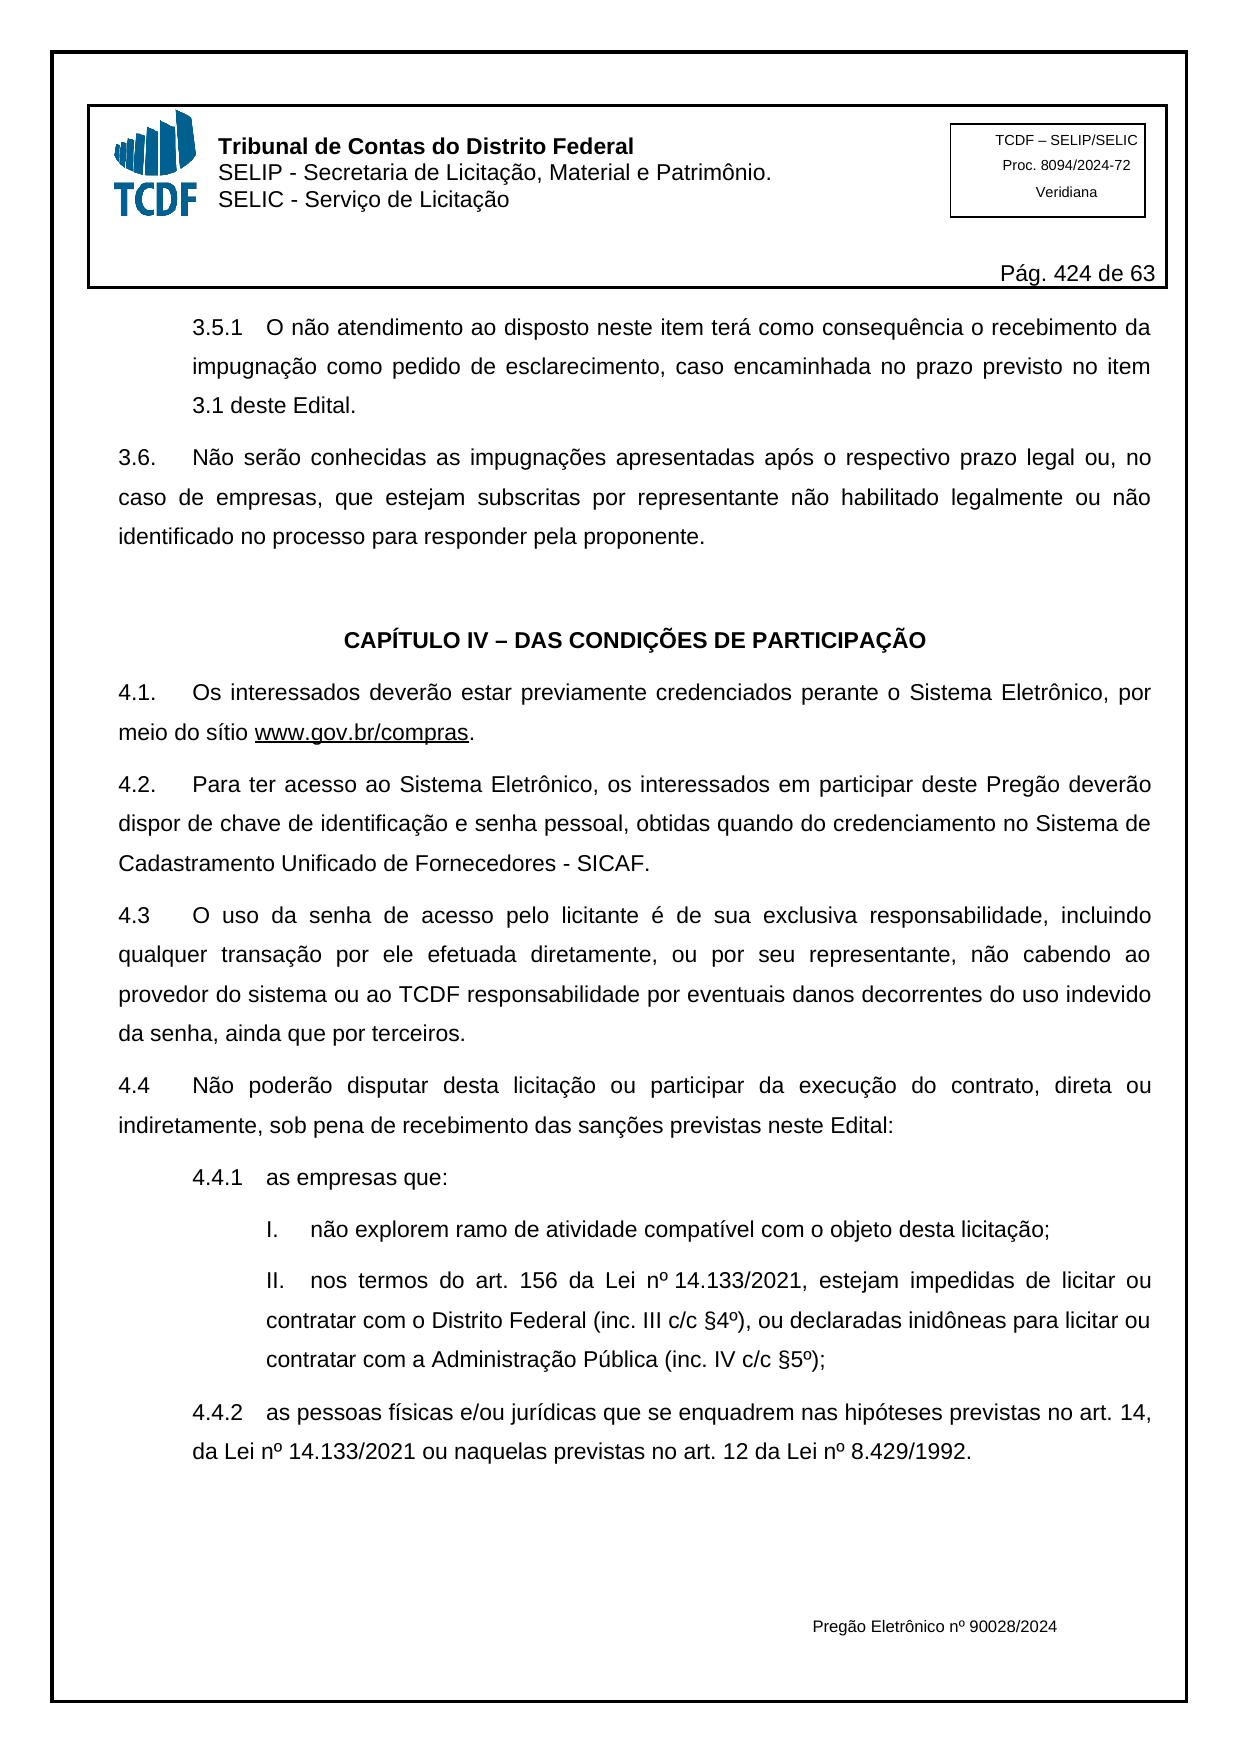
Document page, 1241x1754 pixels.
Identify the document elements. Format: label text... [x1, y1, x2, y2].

text 4.2. Para ter acesso ao Sistema Eletrônico, os interessados em participar deste Pregão deverão dispor de chave de identificação e senha pessoal, obtidas quando do credenciamento no Sistema de Cadastramento Unificado de Fornecedores - SICAF. [118, 771, 1152, 876]
text I. não explorem ramo de atividade compatível com o objeto desta licitação; [266, 1216, 1152, 1242]
text II. nos termos do art. 156 da Lei nº 14.133/2021, estejam impedidas de licitar ou contratar com o Distrito Federal (inc. III c/c §4º), ou declaradas inidôneas para licitar ou contratar com a Administração Pública (inc. IV c/c §5º); [266, 1267, 1152, 1373]
text 3.5.1 O não atendimento ao disposto neste item terá como consequência o recebimento da impugnação como pedido de esclarecimento, caso encaminhada no prazo previsto no item 3.1 deste Edital. [192, 313, 1152, 419]
text 4.4.1 as empresas que: [192, 1163, 1152, 1190]
text 4.1. Os interessados deverão estar previamente credenciados perante o Sistema Eletrônico, por meio do sítio www.gov.br/compras. [118, 679, 1152, 745]
text CAPÍTULO IV – DAS CONDIÇÕES DE PARTICIPAÇÃO [118, 627, 1152, 654]
text 3.6. Não serão conhecidas as impugnações apresentadas após o respectivo prazo legal ou, no caso de empresas, que estejam subscritas por representante não habilitado legalmente ou não identificado no processo para responder pela proponente. [118, 444, 1152, 550]
picture [99, 107, 211, 218]
text 4.3 O uso da senha de acesso pelo licitante é de sua exclusiva responsabilidade, incluindo qualquer transação por ele efetuada diretamente, ou por seu representante, não cabendo ao provedor do sistema ou ao TCDF responsabilidade por eventuais danos decorrentes do uso indevido da senha, ainda que por terceiros. [118, 902, 1152, 1046]
text 4.4 Não poderão disputar desta licitação ou participar da execução do contrato, direta ou indiretamente, sob pena de recebimento das sanções previstas neste Edital: [118, 1072, 1152, 1138]
text 4.4.2 as pessoas físicas e/ou jurídicas que se enquadrem nas hipóteses previstas no art. 14, da Lei nº 14.133/2021 ou naquelas previstas no art. 12 da Lei nº 8.429/1992. [192, 1398, 1152, 1464]
